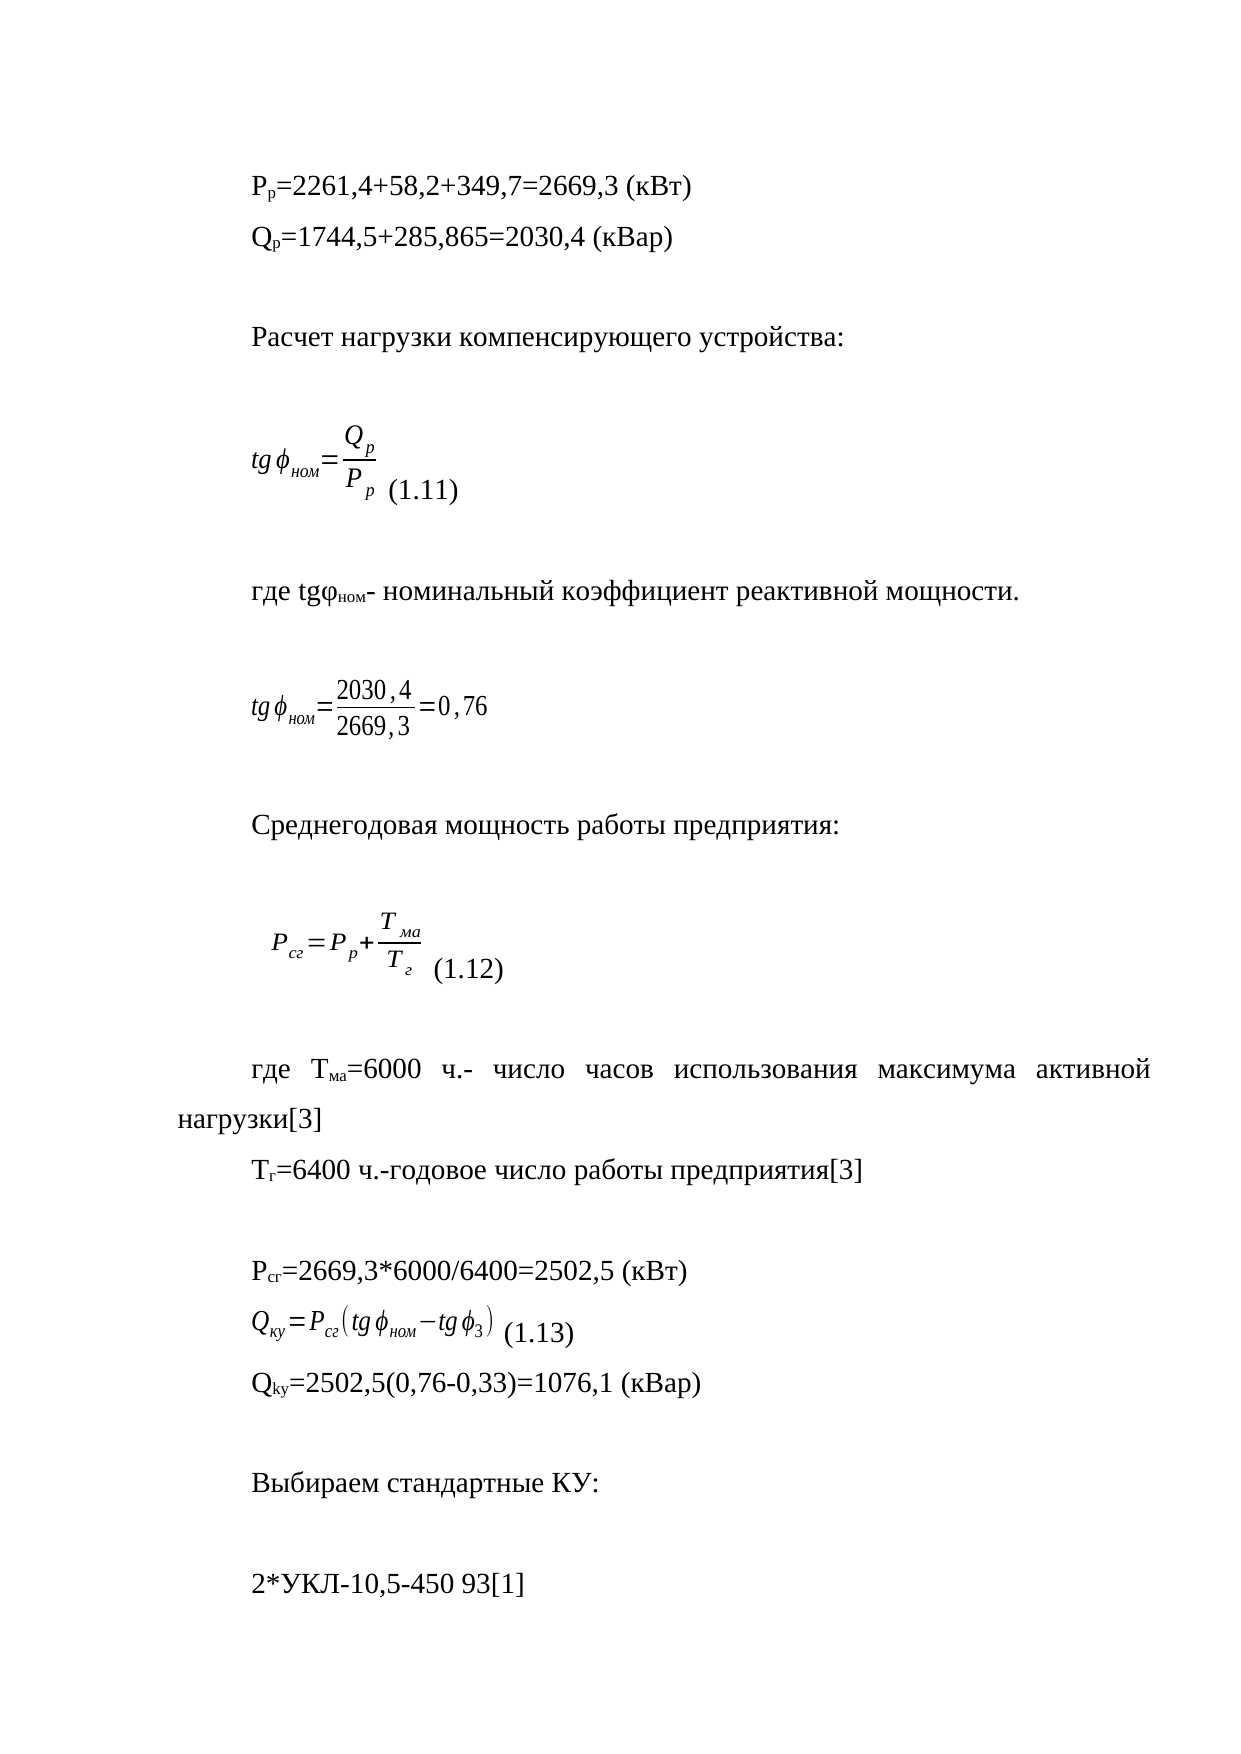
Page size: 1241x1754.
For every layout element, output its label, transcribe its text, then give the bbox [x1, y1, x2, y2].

text Среднегодовая мощность работы предприятия: [177, 807, 1152, 841]
text Рр=2261,4+58,2+349,7=2669,3 (кВт) [177, 168, 1152, 202]
text 2*УКЛ-10,5-450 93[1] [177, 1566, 1152, 1600]
text (1.12) [177, 908, 1152, 984]
text (1.13) [177, 1303, 1152, 1348]
text Расчет нагрузки компенсирующего устройства: [177, 319, 1152, 353]
text Qky=2502,5(0,76-0,33)=1076,1 (кВар) [177, 1365, 1152, 1398]
text где Тма=6000 ч.- число часов использования максимума активной нагрузки[3] [177, 1051, 1152, 1135]
text (1.11) [177, 420, 1152, 506]
text где tgφном- номинальный коэффициент реактивной мощности. [177, 573, 1152, 607]
text Выбираем стандартные КУ: [177, 1466, 1152, 1499]
text Тг=6400 ч.-годовое число работы предприятия[3] [177, 1152, 1152, 1186]
text Qp=1744,5+285,865=2030,4 (кВар) [177, 219, 1152, 252]
text Рсг=2669,3*6000/6400=2502,5 (кВт) [177, 1253, 1152, 1286]
